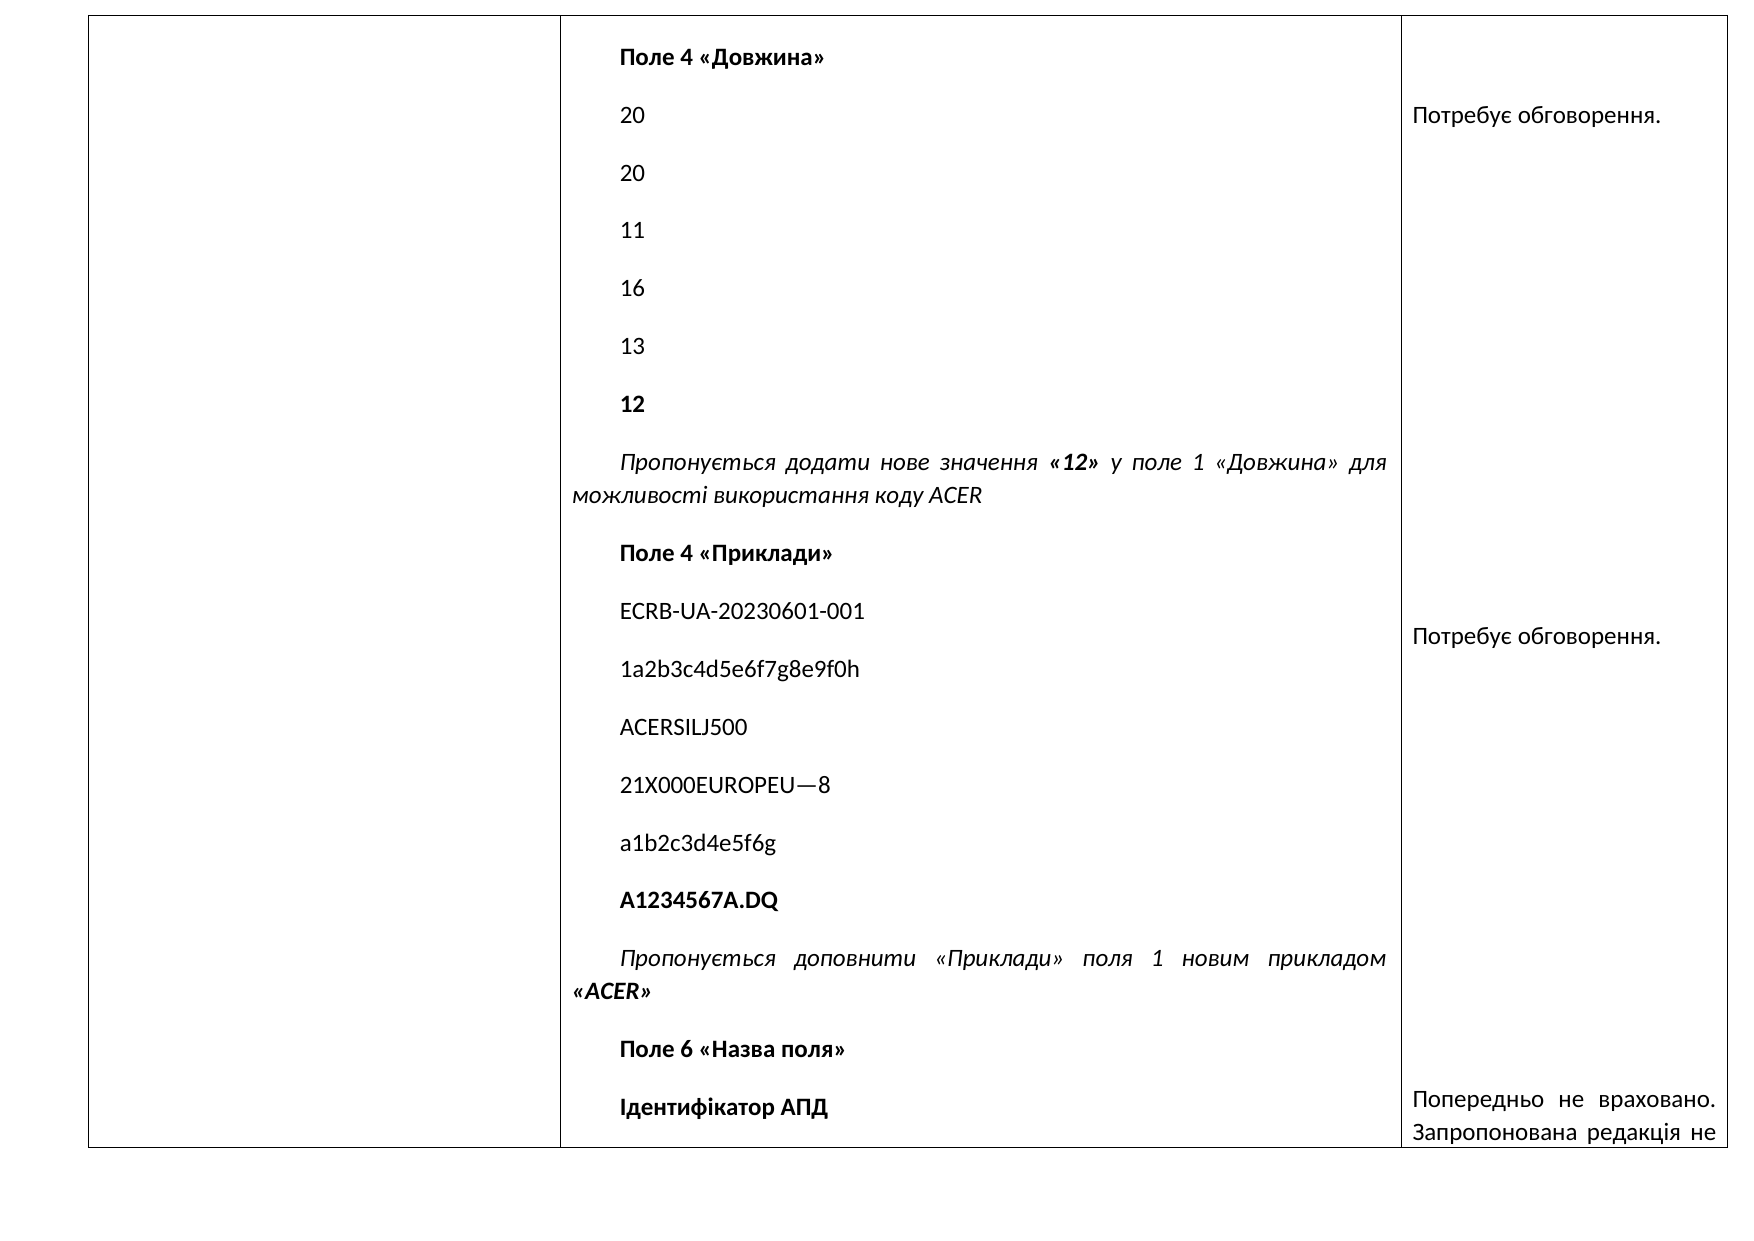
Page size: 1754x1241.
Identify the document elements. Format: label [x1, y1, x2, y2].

table_cell [561, 16, 1401, 1147]
table_cell [1402, 16, 1727, 1147]
